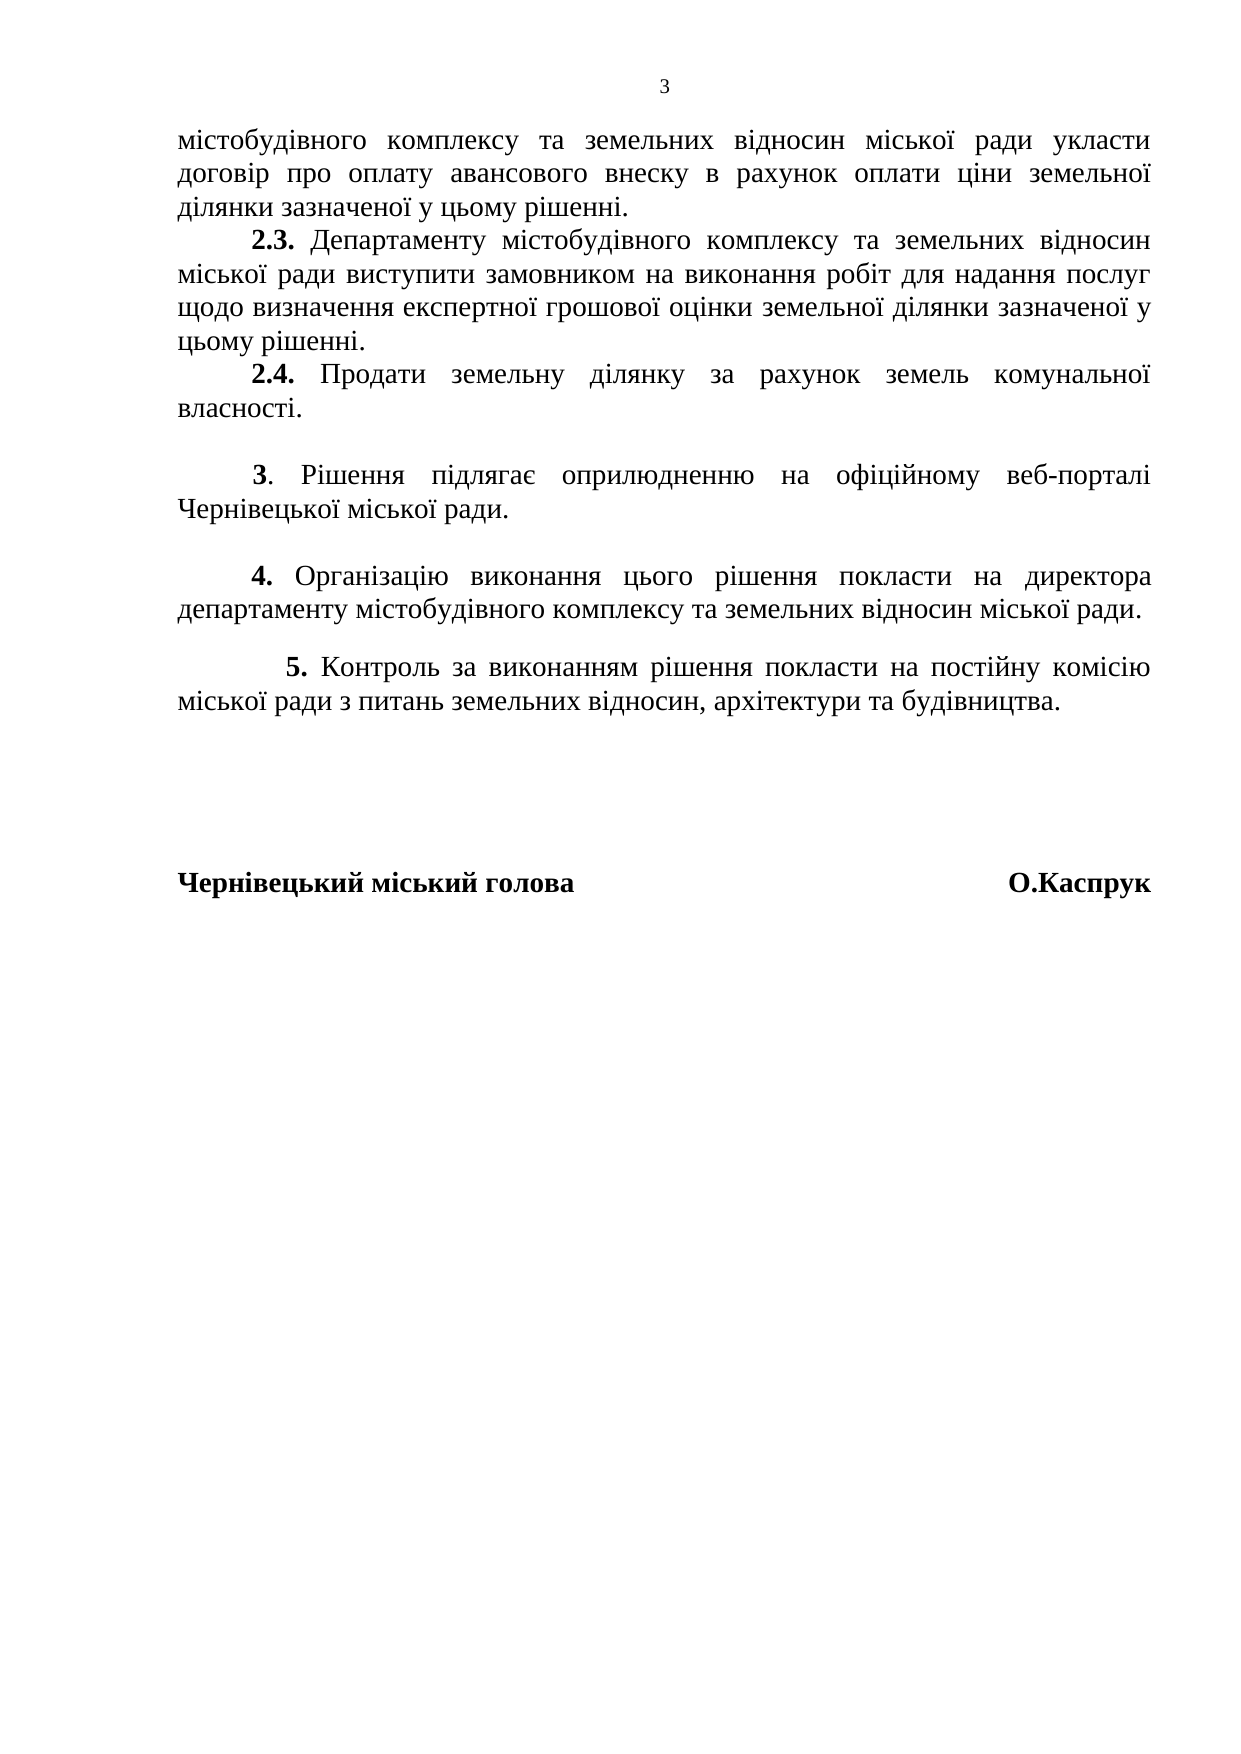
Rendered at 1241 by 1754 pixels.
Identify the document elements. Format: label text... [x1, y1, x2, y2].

text 5. Контроль за виконанням рішення покласти на постійну комісію міської ради з питань земельних відносин, архітектури та будівництва. [177, 649, 1152, 716]
text 2.4. Продати земельну ділянку за рахунок земель комунальної власності. [177, 357, 1152, 424]
text 2.3. Департаменту містобудівного комплексу та земельних відносин міської ради виступити замовником на виконання робіт для надання послуг щодо визначення експертної грошової оцінки земельної ділянки зазначеної у цьому рішенні. [177, 222, 1152, 357]
subtitle Чернівецький міський голова О. [177, 865, 1152, 898]
text 4. Організацію виконання цього рішення покласти на директора департаменту містобудівного комплексу та земельних відносин міської ради. [177, 558, 1152, 625]
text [177, 122, 1152, 222]
text 3. Рішення підлягає оприлюдненню на офіційному веб-порталі Чернівецької міської ради. [177, 457, 1152, 524]
